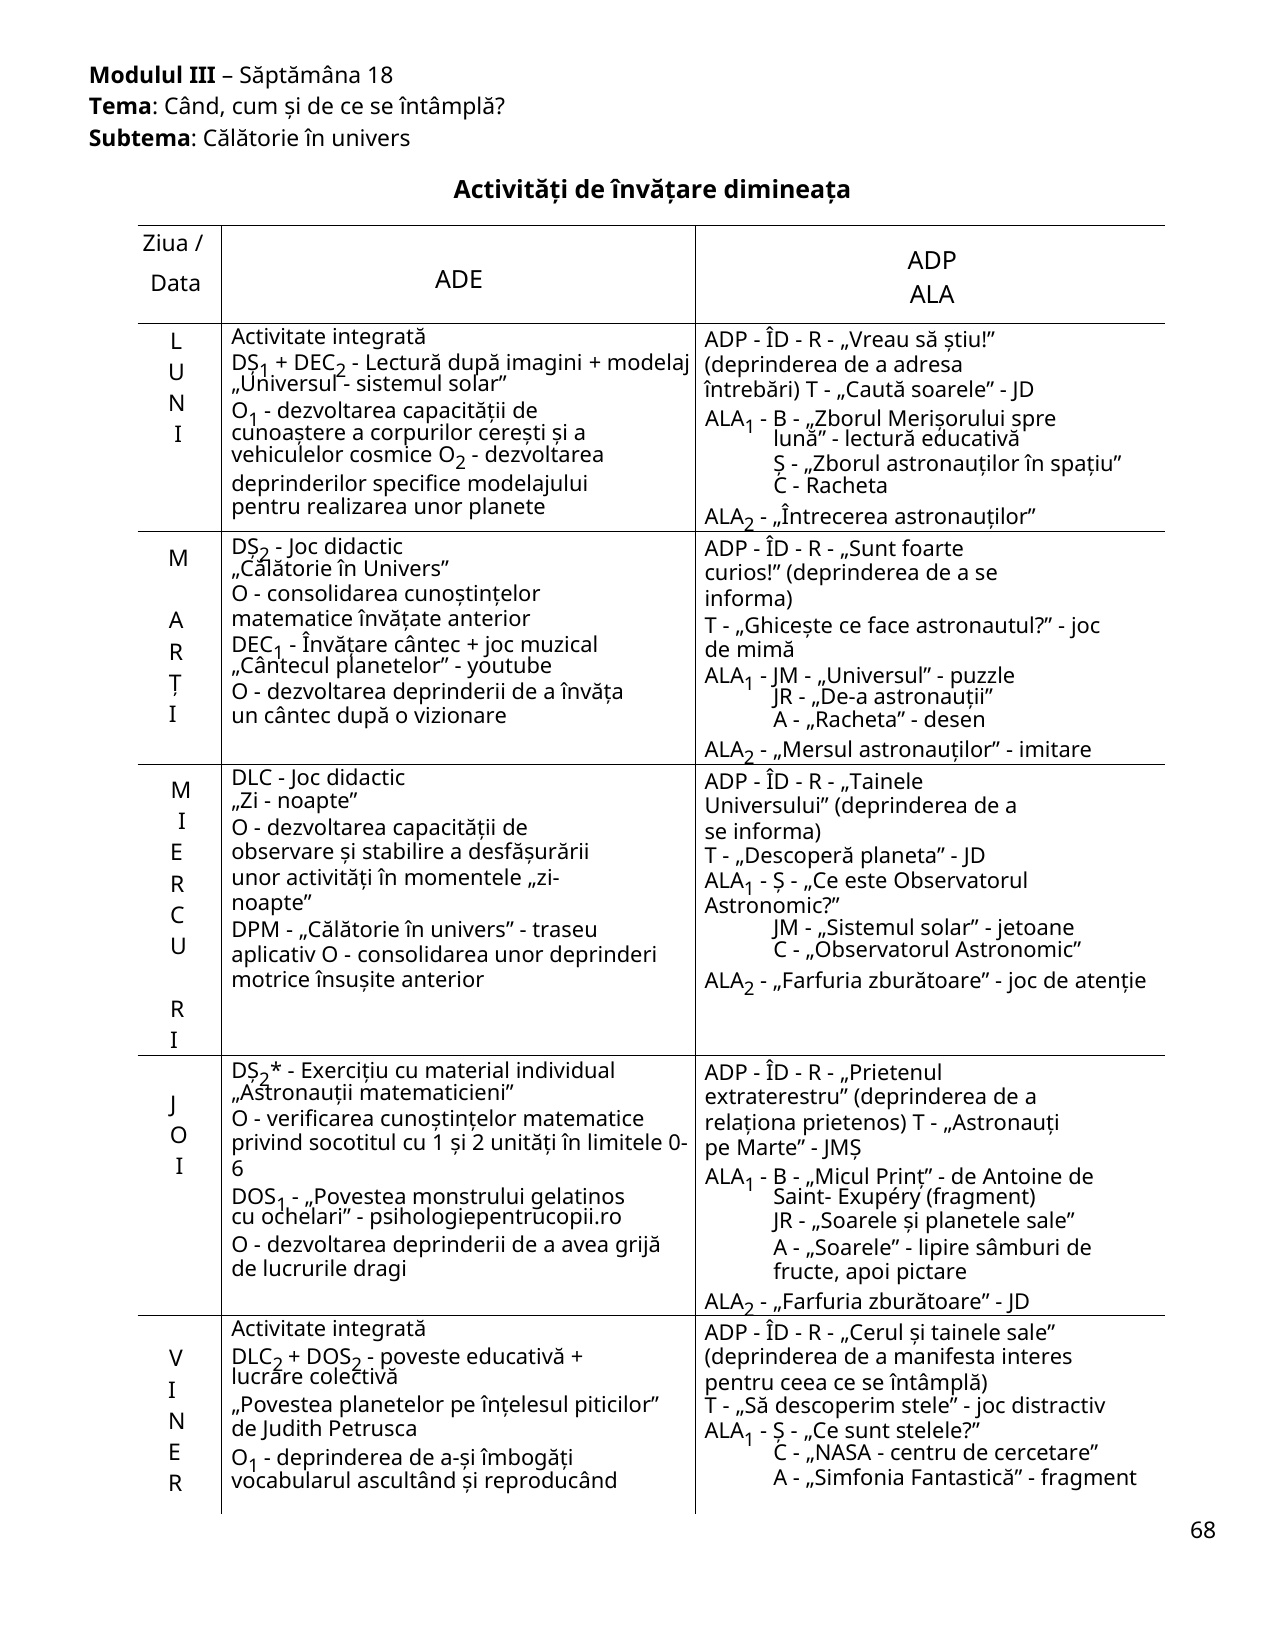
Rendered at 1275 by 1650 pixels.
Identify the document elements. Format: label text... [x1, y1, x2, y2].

table_cell DLC - Joc didactic „Zi - noapte” O - dezvoltarea capacității de observare și stabilire a desfășurării unor activități în momentele „zi-noapte” DPM - „Călătorie în univers” - traseu aplicativ O - consolidarea unor deprinderi motrice însușite anterior [222, 765, 695, 1055]
table_cell L U N I [138, 324, 221, 531]
text Subtema: Călătorie în univers [89, 122, 1216, 153]
table_cell ADP - ÎD - R - „Vreau să știu!” (deprinderea de a adresa întrebări) T - „Caută soarele” - JD ALA1 - B - „Zborul Merișorului spre lună” - lectură educativă Ș - „Zborul astronauților în spațiu” C - Racheta ALA2 - „Întrecerea astronauților” [696, 324, 1165, 531]
table_cell V I N E R I [138, 1316, 221, 1514]
table_cell DȘ2 - Joc didactic „Călătorie în Univers” O - consolidarea cunoștințelor matematice învățate anterior DEC1 - Învățare cântec + joc muzical „Cântecul planetelor” - youtube O - dezvoltarea deprinderii de a învăța un cântec după o vizionare [222, 532, 695, 764]
table_cell J O I [138, 1056, 221, 1315]
table_header ADE [222, 226, 695, 323]
table_cell Activitate integrată DȘ1 + DEC2 - Lectură după imagini + modelaj „Universul - sistemul solar” O1 - dezvoltarea capacității de cunoaștere a corpurilor cerești și a vehiculelor cosmice O2 - dezvoltarea deprinderilor speciﬁce modelajului pentru realizarea unor planete [222, 324, 695, 531]
text Tema: Când, cum și de ce se întâmplă? [89, 90, 1205, 122]
text Modulul III – Săptămâna 18 [89, 59, 1205, 90]
text Activități de învățare dimineața [89, 172, 1216, 206]
table_cell ADP - ÎD - R - „Tainele Universului” (deprinderea de a se informa) T - „Descoperă planeta” - JD ALA1 - Ș - „Ce este Observatorul Astronomic?” JM - „Sistemul solar” - jetoane C - „Observatorul Astronomic” ALA2 - „Farfuria zburătoare” - joc de atenție [696, 765, 1165, 1055]
table_cell ADP - ÎD - R - „Sunt foarte curios!” (deprinderea de a se informa) T - „Ghicește ce face astronautul?” - joc de mimă ALA1 - JM - „Universul” - puzzle JR - „De-a astronauții” A - „Racheta” - desen ALA2 - „Mersul astronauților” - imitare [696, 532, 1165, 764]
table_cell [222, 1316, 695, 1514]
table_cell M A R Ț I [138, 532, 221, 764]
table_cell M I E R C U R I [138, 765, 221, 1055]
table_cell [696, 1316, 1165, 1514]
table_cell DȘ2* - Exercițiu cu material individual „Astronauții matematicieni” O - veriﬁcarea cunoștințelor matematice privind socotitul cu 1 și 2 unități în limitele 0-6 DOS1 - „Povestea monstrului gelatinos cu ochelari” - psihologiepentrucopii.ro O - dezvoltarea deprinderii de a avea grijă de lucrurile dragi [222, 1056, 695, 1315]
table_header ADP ALA [696, 226, 1165, 323]
table_cell ADP - ÎD - R - „Prietenul extraterestru” (deprinderea de a relaționa prietenos) T - „Astronauți pe Marte” - JMȘ ALA1 - B - „Micul Prinț” - de Antoine de Saint- Exupéry (fragment) JR - „Soarele și planetele sale” A - „Soarele” - lipire sâmburi de fructe, apoi pictare ALA2 - „Farfuria zburătoare” - JD [696, 1056, 1165, 1315]
table_header Ziua / Data [138, 226, 221, 323]
